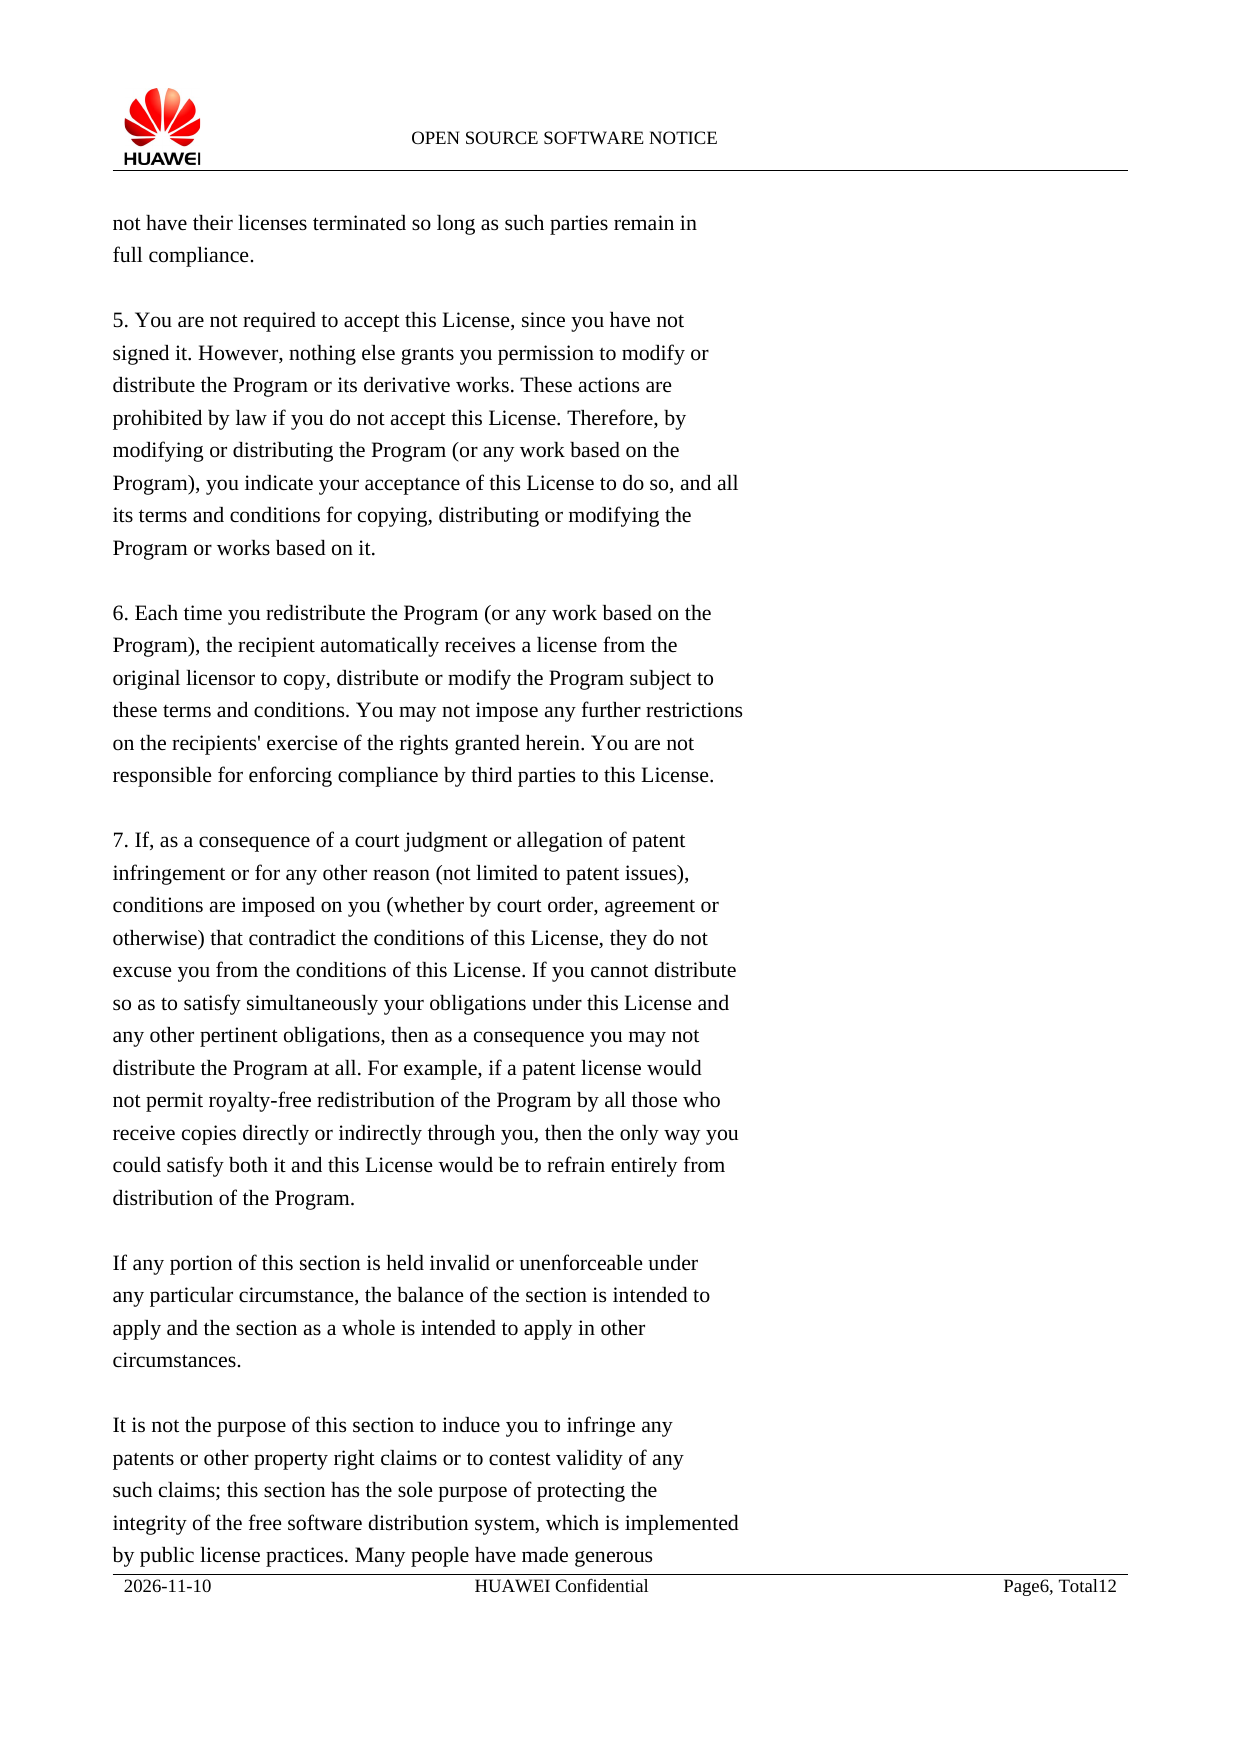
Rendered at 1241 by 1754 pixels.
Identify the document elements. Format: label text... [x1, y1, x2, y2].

picture [124, 88, 201, 165]
